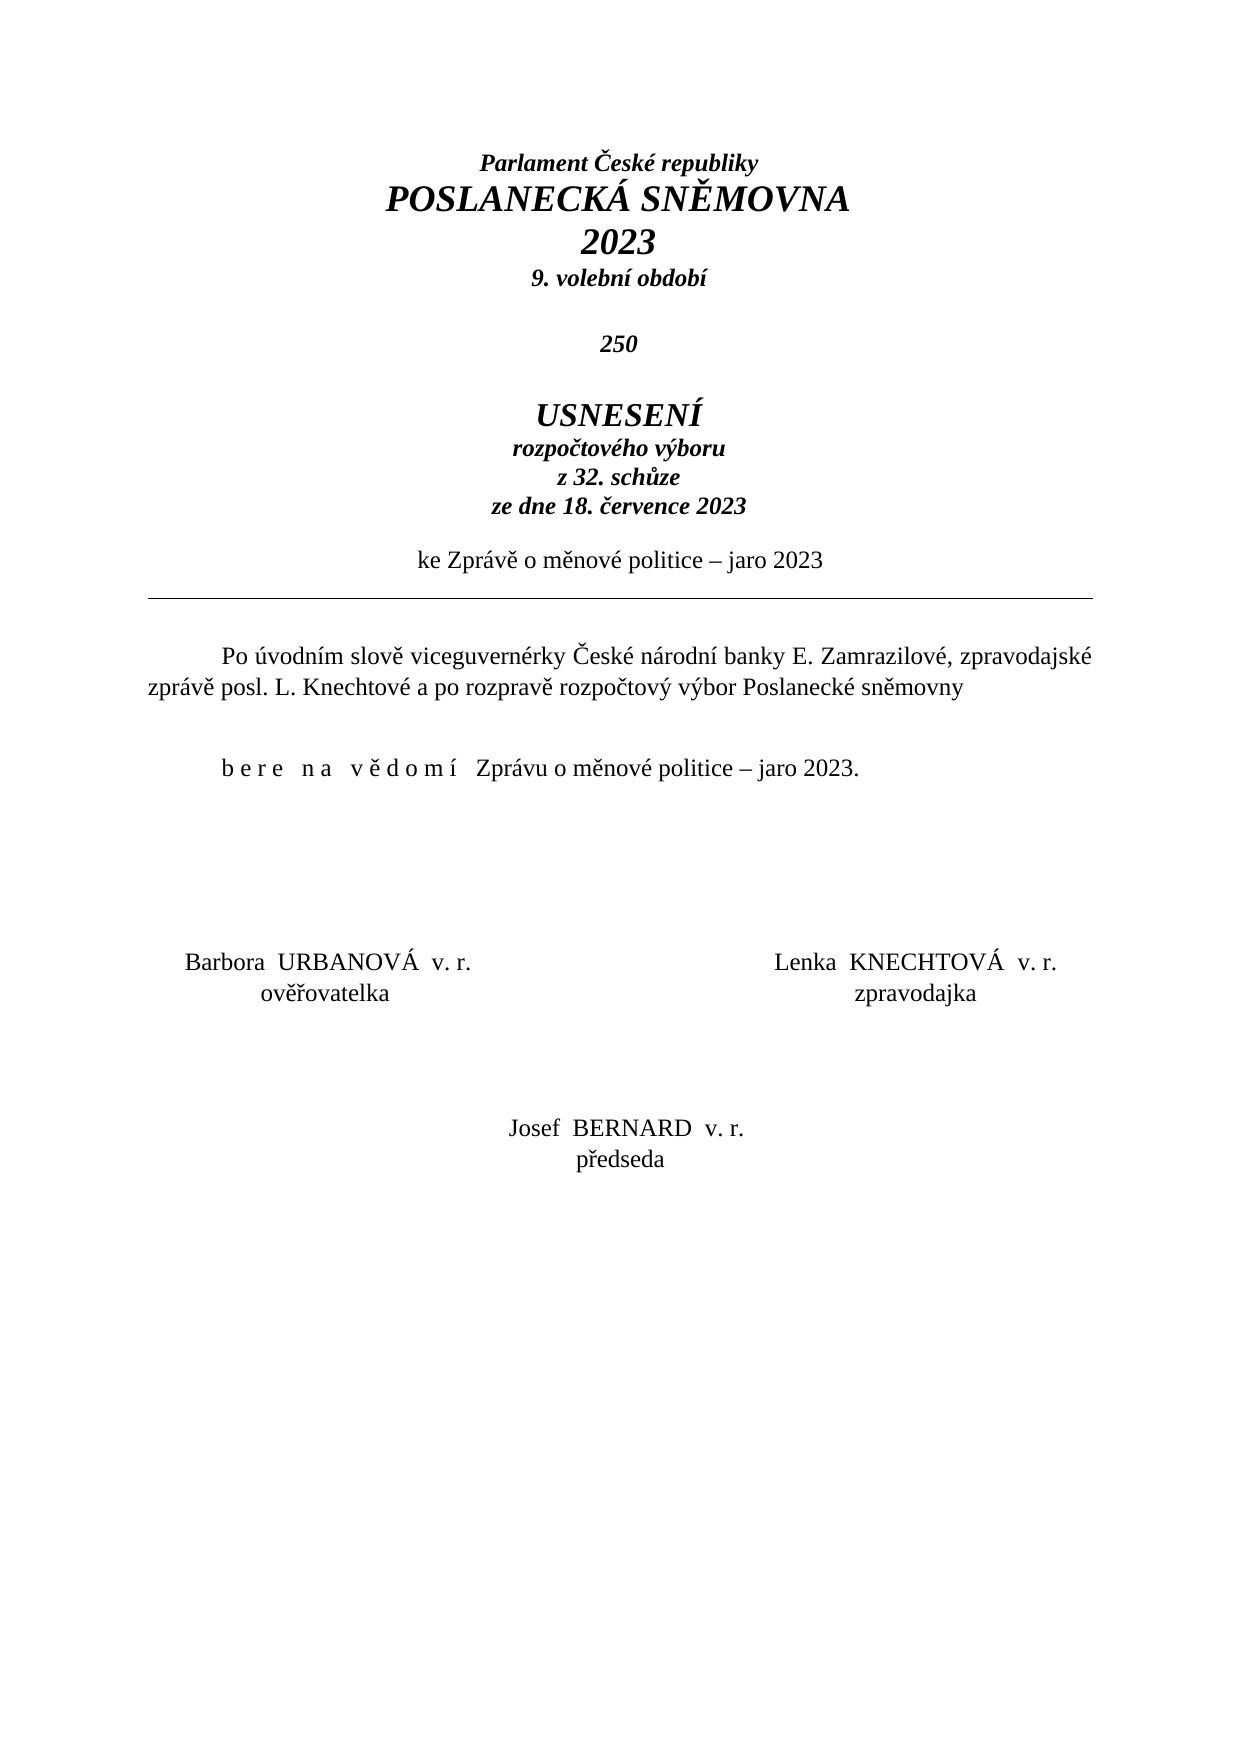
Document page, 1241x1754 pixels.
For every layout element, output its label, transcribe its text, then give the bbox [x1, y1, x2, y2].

text rozpočtového výboru [148, 433, 1093, 462]
text ze dne 18. července 2023 [148, 491, 1093, 520]
text ke Zprávě o měnové politice – jaro 2023 [148, 545, 1093, 598]
text Po úvodním slově viceguvernérky České národní banky E. Zamrazilové, zpravodajské zprávě posl. L. Knechtové a po rozpravě rozpočtový výbor Poslanecké sněmovny [148, 641, 1093, 701]
text 2023 [148, 219, 1093, 263]
text Josef BERNARD v. r. [148, 1113, 1093, 1142]
text 9. volební období [148, 263, 1093, 291]
text bere na vědomí Zprávu o měnové politice – jaro 2023. [221, 753, 1093, 782]
text Barbora URBANOVÁ v. r. Lenka KNECHTOVÁ v. r. [148, 947, 1093, 976]
text POSLANECKÁ SNĚMOVNA [148, 176, 1093, 219]
text předseda [148, 1144, 1093, 1173]
text Parlament České republiky [148, 148, 1093, 176]
text ověřovatelka zpravodajka [148, 978, 1093, 1007]
text USNESENÍ [148, 395, 1093, 433]
text z 32. schůze [148, 462, 1093, 491]
text 250 [148, 329, 1093, 358]
